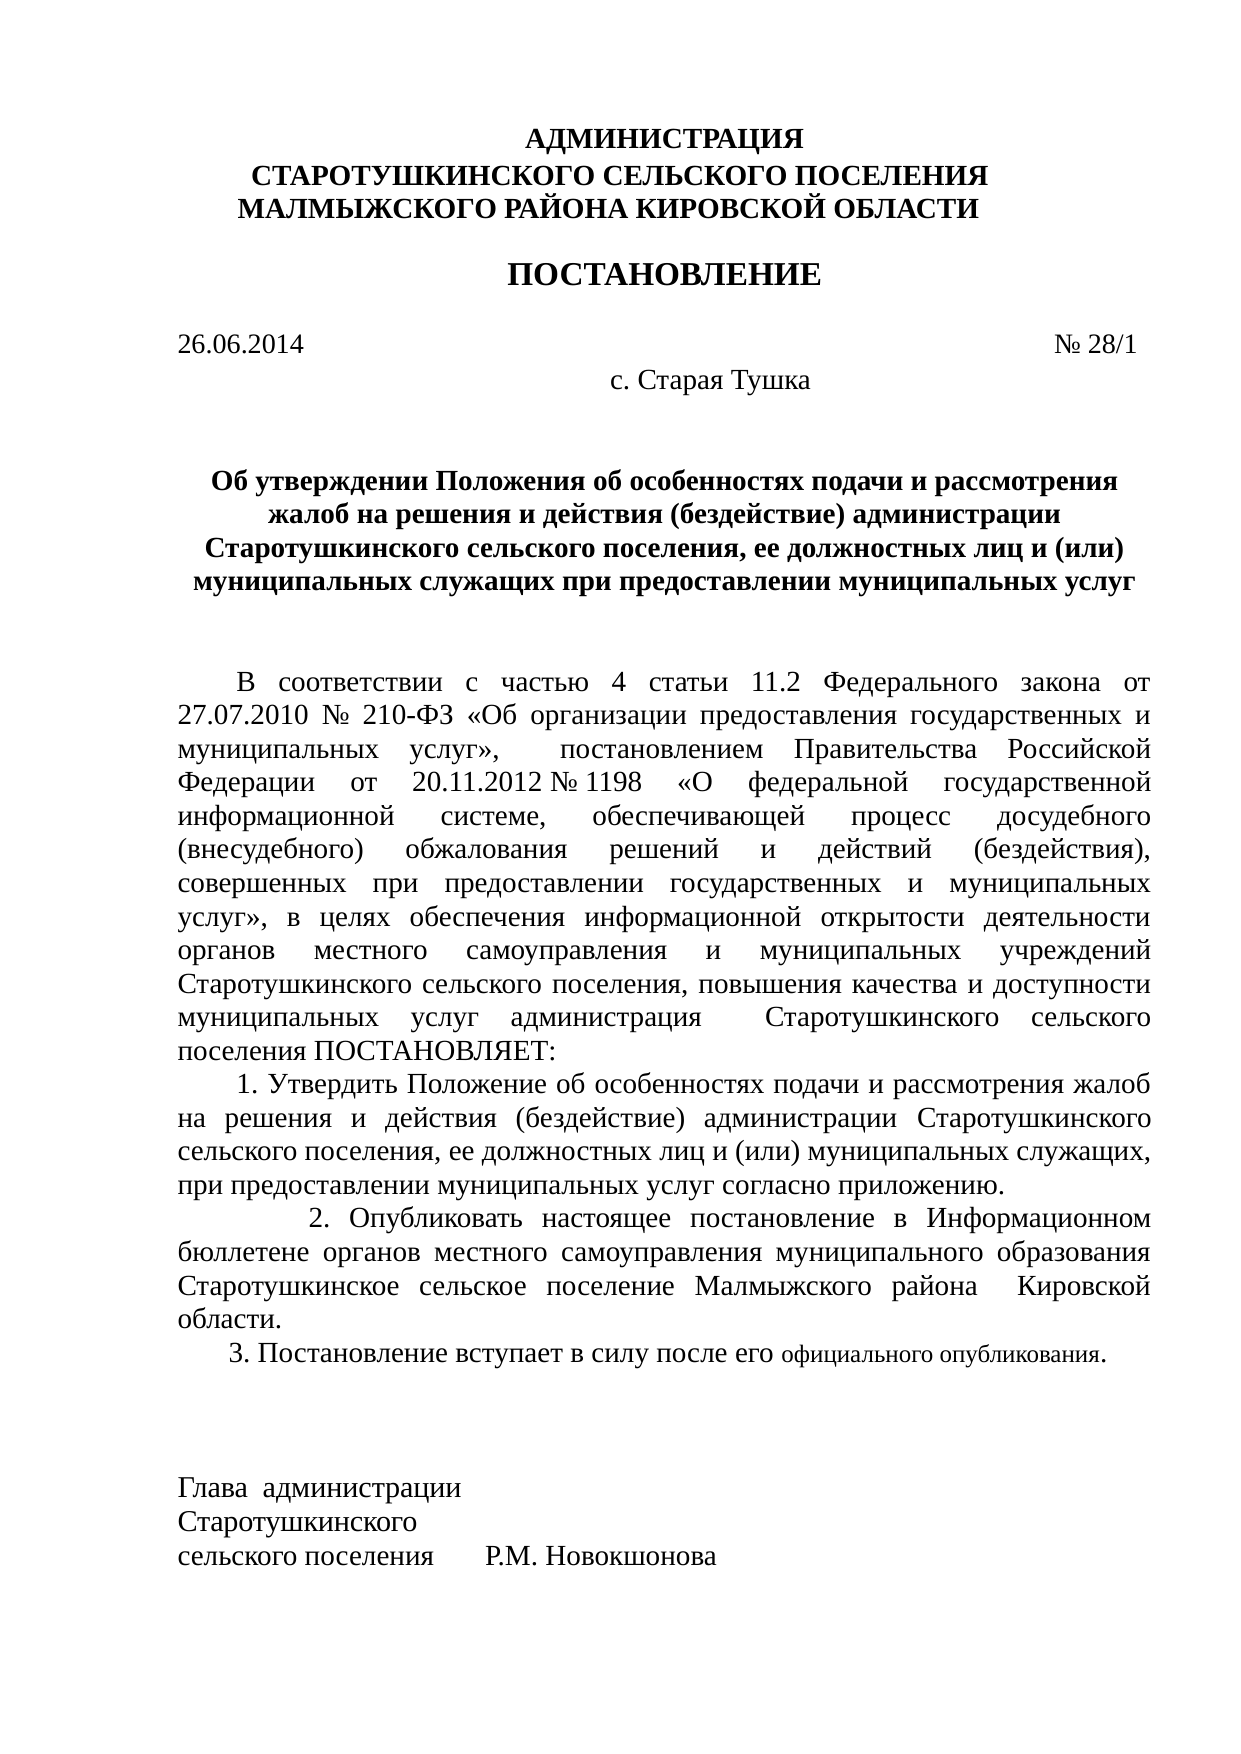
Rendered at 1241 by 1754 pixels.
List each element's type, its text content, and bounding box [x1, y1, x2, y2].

text сельского поселения Р.М. Новокшонова [177, 1538, 1152, 1572]
text 3. Постановление вступает в силу после его официального опубликования. [177, 1335, 1152, 1368]
text 26.06.2014 № 28/1 [177, 327, 1152, 359]
text В соответствии с частью 4 статьи 11.2 Федерального закона от 27.07.2010 № 210-ФЗ «Об организации предоставления государственных и муниципальных услуг», постановлением Правительства Российской Федерации от 20.11.2012 № 1198 «О федеральной государственной информационной системе, обеспечивающей процесс досудебного (внесудебного) обжалования решений и действий (бездействия), совершенных при предоставлении государственных и муниципальных услуг», в целях обеспечения информационной открытости деятельности органов местного самоуправления и муниципальных учреждений Старотушкинского сельского поселения, повышения качества и доступности муниципальных услуг администрация Старотушкинского сельского поселения ПОСТАНОВЛЯЕТ: [177, 664, 1152, 1066]
text 2. Опубликовать настоящее постановление в Информационном бюллетене органов местного самоуправления муниципального образования Старотушкинское сельское поселение Малмыжского района Кировской области. [177, 1201, 1152, 1335]
title Об утверждении Положения об особенностях подачи и рассмотрения жалоб на решения и действия (бездействие) администрации Старотушкинского сельского поселения, ее должностных лиц и (или) муниципальных служащих при предоставлении муниципальных услуг [177, 463, 1152, 597]
text АДМИНИСТРАЦИЯ [177, 121, 1152, 155]
text Старотушкинского [177, 1504, 1152, 1538]
text ПОСТАНОВЛЕНИЕ [177, 254, 1152, 292]
text с. Старая Тушка [177, 362, 1152, 396]
title 1. Утвердить Положение об особенностях подачи и рассмотрения жалоб на решения и действия (бездействие) администрации Старотушкинского сельского поселения, ее должностных лиц и (или) муниципальных служащих, при предоставлении муниципальных услуг согласно приложению. [177, 1066, 1152, 1201]
text Глава администрации [177, 1469, 1152, 1504]
text СТАРОТУШКИНСКОГО СЕЛЬСКОГО ПОСЕЛЕНИЯ МАЛМЫЖСКОГО РАЙОНА КИРОВСКОЙ ОБЛАСТИ [177, 158, 1039, 225]
